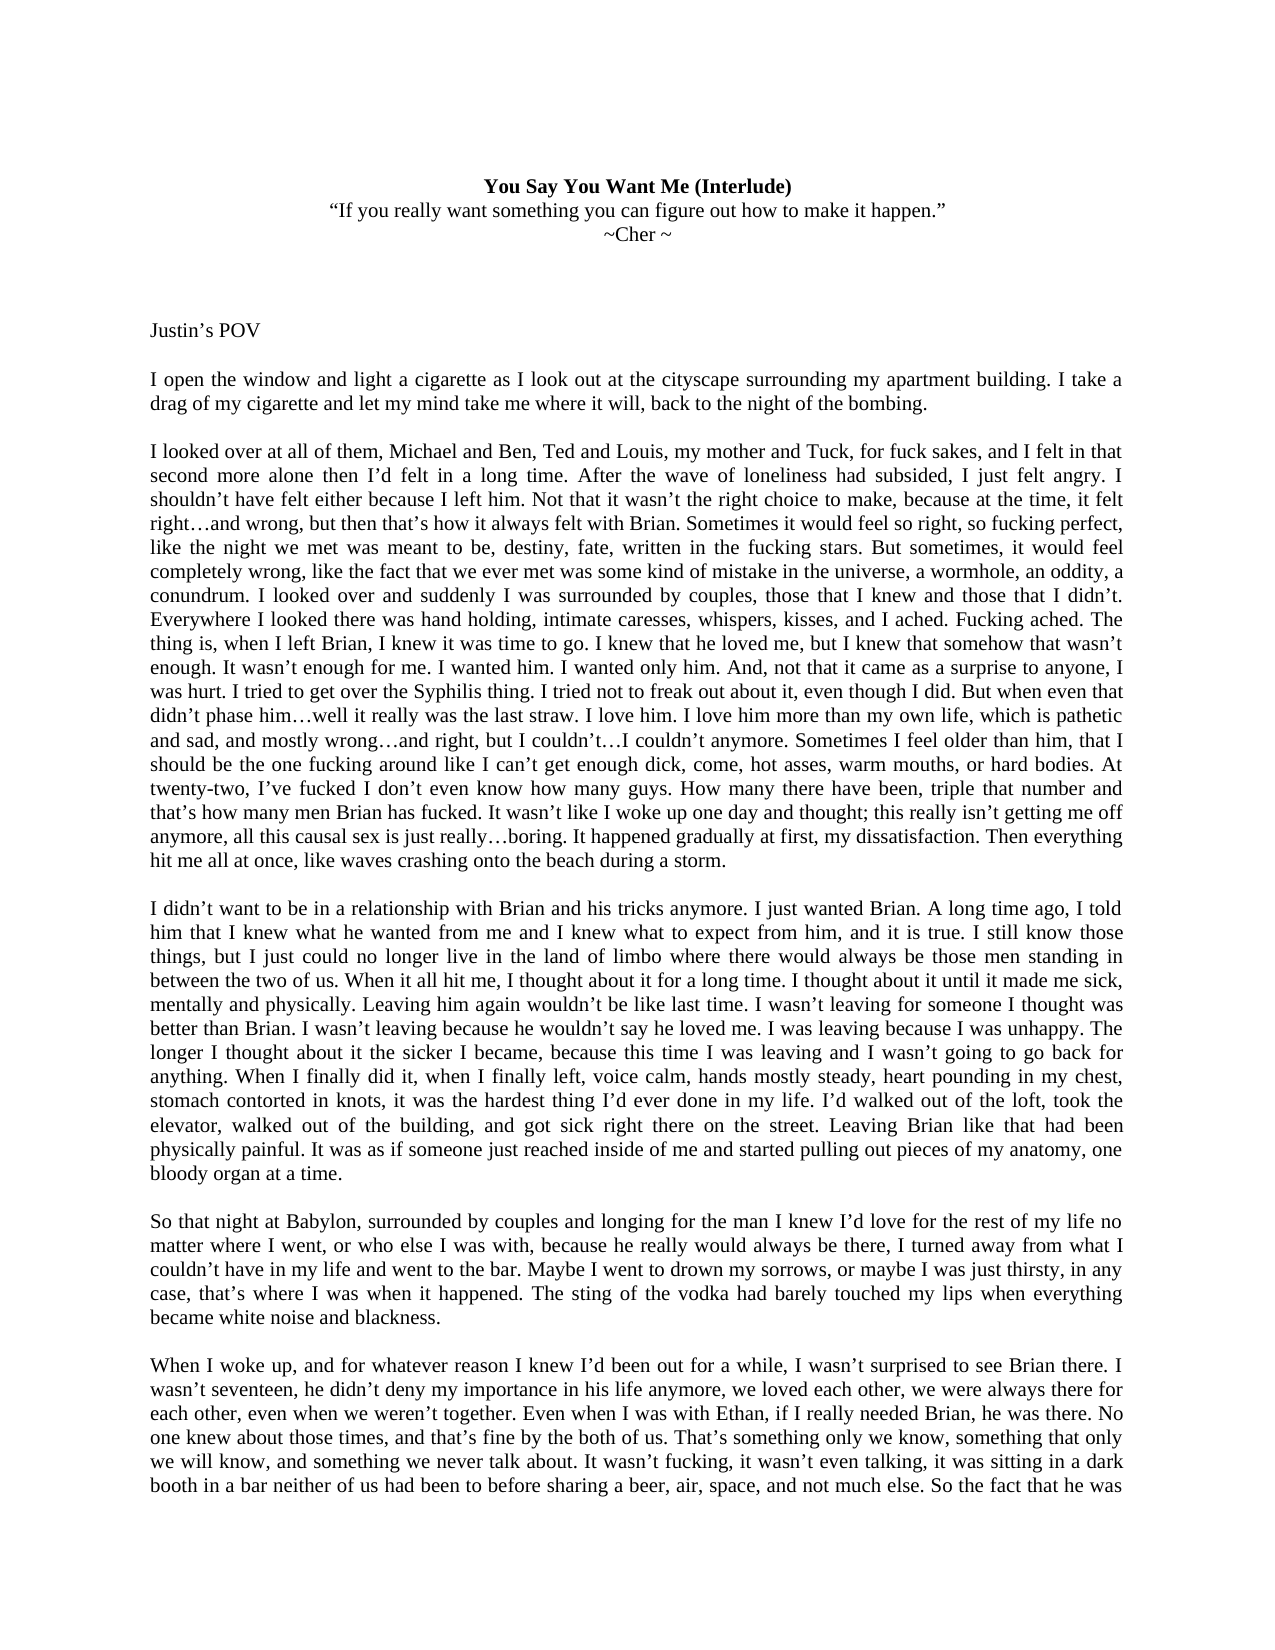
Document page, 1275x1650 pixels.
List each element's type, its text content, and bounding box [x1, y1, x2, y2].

text ~Cher ~ [150, 222, 1125, 246]
text So that night at Babylon, surrounded by couples and longing for the man I knew I’d love for the rest of my life no matter where I went, or who else I was with, because he really would always be there, I turned away from what I couldn’t have in my life and went to the bar. Maybe I went to drown my sorrows, or maybe I was just thirsty, in any case, that’s where I was when it happened. The sting of the vodka had barely touched my lips when everything became white noise and blackness. [150, 1209, 1125, 1329]
text “If you really want something you can figure out how to make it happen.” [150, 198, 1125, 222]
text You Say You Want Me (Interlude) [150, 174, 1125, 198]
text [150, 1353, 1125, 1497]
text I open the window and light a cigarette as I look out at the cityscape surrounding my apartment building. I take a drag of my cigarette and let my mind take me where it will, back to the night of the bombing. [150, 367, 1125, 415]
text I didn’t want to be in a relationship with Brian and his tricks anymore. I just wanted Brian. A long time ago, I told him that I knew what he wanted from me and I knew what to expect from him, and it is true. I still know those things, but I just could no longer live in the land of limbo where there would always be those men standing in between the two of us. When it all hit me, I thought about it for a long time. I thought about it until it made me sick, mentally and physically. Leaving him again wouldn’t be like last time. I wasn’t leaving for someone I thought was better than Brian. I wasn’t leaving because he wouldn’t say he loved me. I was leaving because I was unhappy. The longer I thought about it the sicker I became, because this time I was leaving and I wasn’t going to go back for anything. When I finally did it, when I finally left, voice calm, hands mostly steady, heart pounding in my chest, stomach contorted in knots, it was the hardest thing I’d ever done in my life. I’d walked out of the loft, took the elevator, walked out of the building, and got sick right there on the street. Leaving Brian like that had been physically painful. It was as if someone just reached inside of me and started pulling out pieces of my anatomy, one bloody organ at a time. [150, 896, 1125, 1185]
text Justin’s POV [150, 318, 1125, 342]
text I looked over at all of them, Michael and Ben, Ted and Louis, my mother and Tuck, for fuck sakes, and I felt in that second more alone then I’d felt in a long time. After the wave of loneliness had subsided, I just felt angry. I shouldn’t have felt either because I left him. Not that it wasn’t the right choice to make, because at the time, it felt right…and wrong, but then that’s how it always felt with Brian. Sometimes it would feel so right, so fucking perfect, like the night we met was meant to be, destiny, fate, written in the fucking stars. But sometimes, it would feel completely wrong, like the fact that we ever met was some kind of mistake in the universe, a wormhole, an oddity, a conundrum. I looked over and suddenly I was surrounded by couples, those that I knew and those that I didn’t. Everywhere I looked there was hand holding, intimate caresses, whispers, kisses, and I ached. Fucking ached. The thing is, when I left Brian, I knew it was time to go. I knew that he loved me, but I knew that somehow that wasn’t enough. It wasn’t enough for me. I wanted him. I wanted only him. And, not that it came as a surprise to anyone, I was hurt. I tried to get over the Syphilis thing. I tried not to freak out about it, even though I did. But when even that didn’t phase him…well it really was the last straw. I love him. I love him more than my own life, which is pathetic and sad, and mostly wrong…and right, but I couldn’t…I couldn’t anymore. Sometimes I feel older than him, that I should be the one fucking around like I can’t get enough dick, come, hot asses, warm mouths, or hard bodies. At twenty-two, I’ve fucked I don’t even know how many guys. How many there have been, triple that number and that’s how many men Brian has fucked. It wasn’t like I woke up one day and thought; this really isn’t getting me off anymore, all this causal sex is just really…boring. It happened gradually at first, my dissatisfaction. Then everything hit me all at once, like waves crashing onto the beach during a storm. [150, 439, 1125, 872]
